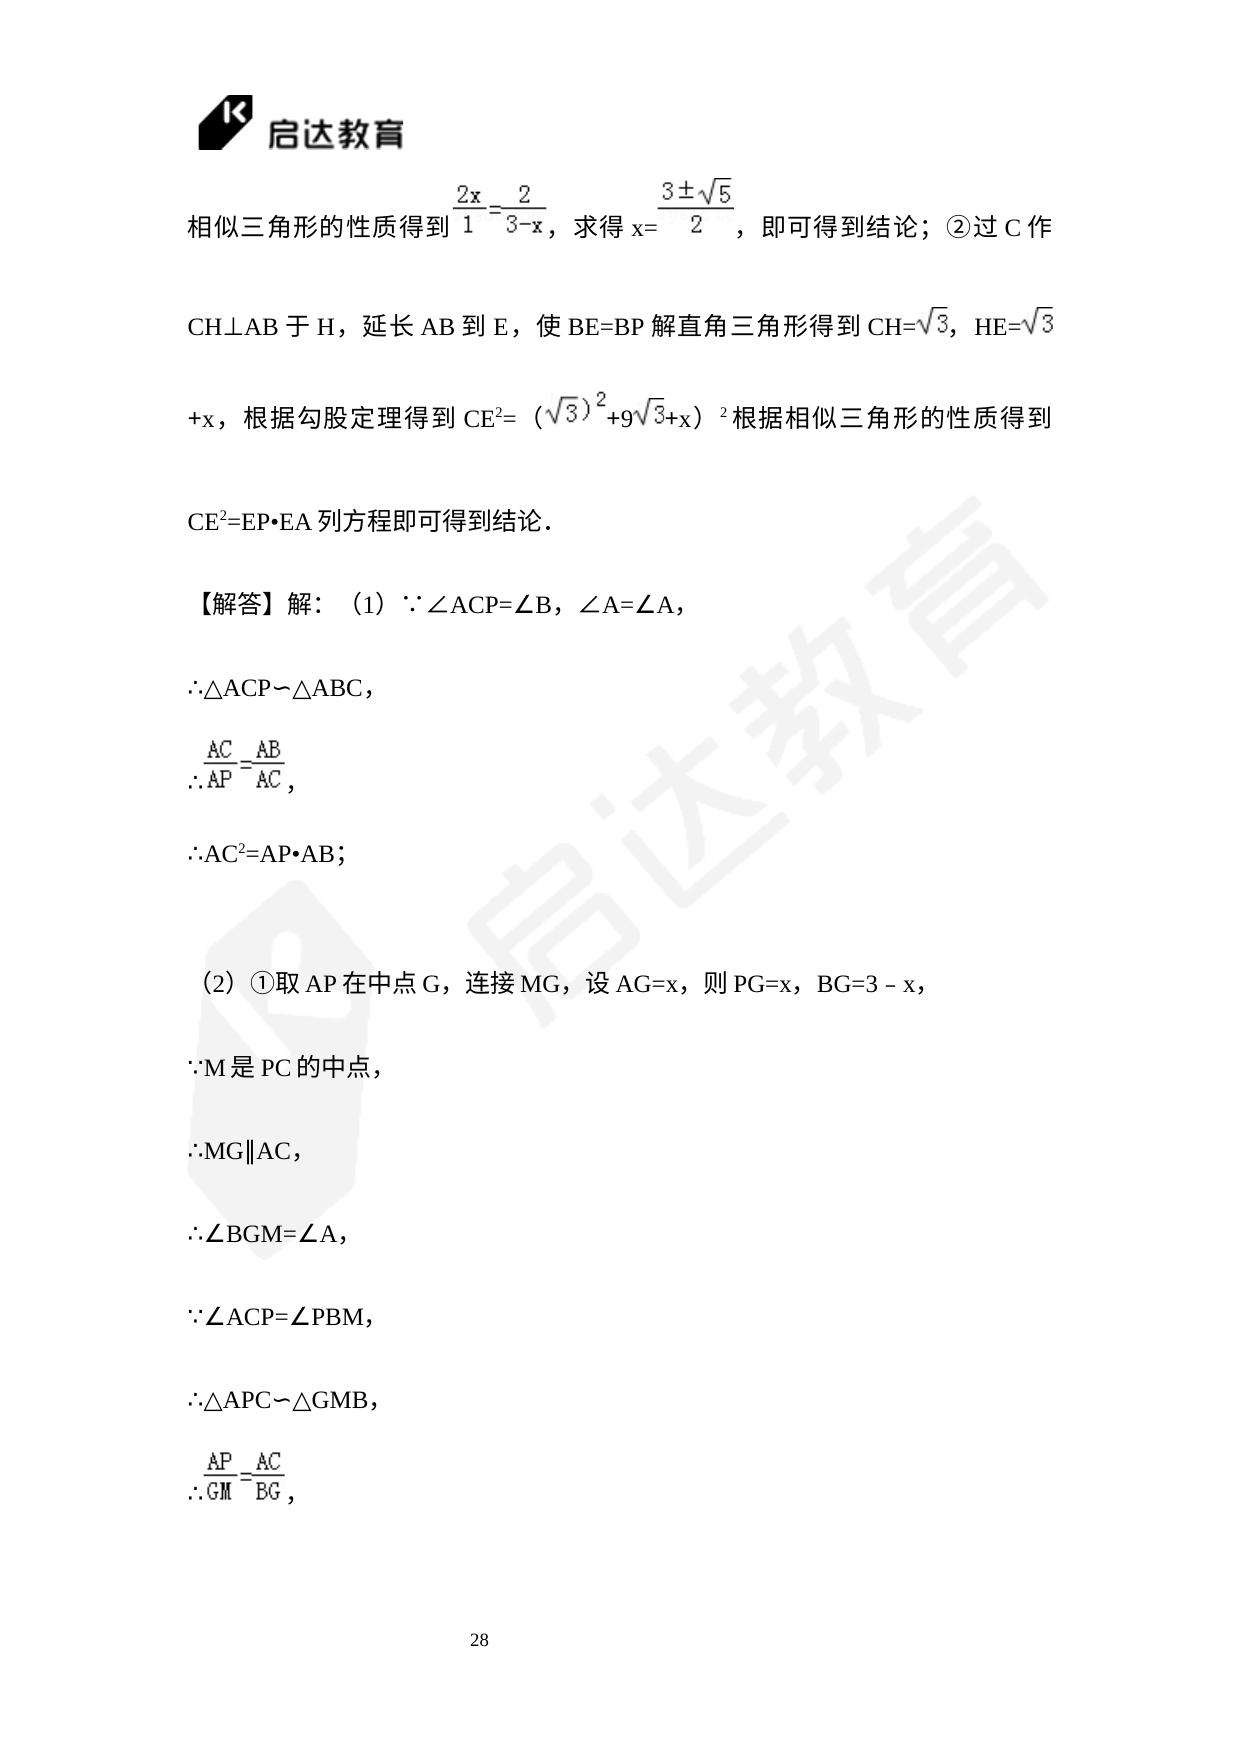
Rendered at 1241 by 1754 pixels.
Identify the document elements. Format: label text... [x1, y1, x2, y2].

picture [198, 95, 404, 150]
text ∴AC2=AP•AB； [187, 819, 1053, 884]
picture [545, 389, 607, 427]
picture [203, 1448, 285, 1503]
text ∴， [187, 736, 1053, 801]
picture [452, 181, 547, 236]
text ∴， [187, 1448, 1053, 1513]
picture [657, 178, 735, 236]
text ∴∠BGM=∠A， [187, 1199, 1053, 1264]
text ∴MG∥AC， [187, 1116, 1053, 1181]
picture [633, 398, 665, 427]
picture [916, 307, 948, 336]
text ∵∠ACP=∠PBM， [187, 1282, 1053, 1347]
picture [203, 736, 285, 791]
picture [1021, 307, 1053, 336]
text ∴△APC∽△GMB， [187, 1365, 1053, 1430]
text （2）①取AP在中点G，连接MG，设AG=x，则PG=x，BG=3﹣x， [187, 949, 1053, 1014]
text ∴△ACP∽△ABC， [187, 653, 1053, 718]
text 【解答】解：（1）∵∠ACP=∠B，∠A=∠A， [187, 570, 1053, 635]
text ∵M是PC的中点， [187, 1033, 1053, 1098]
